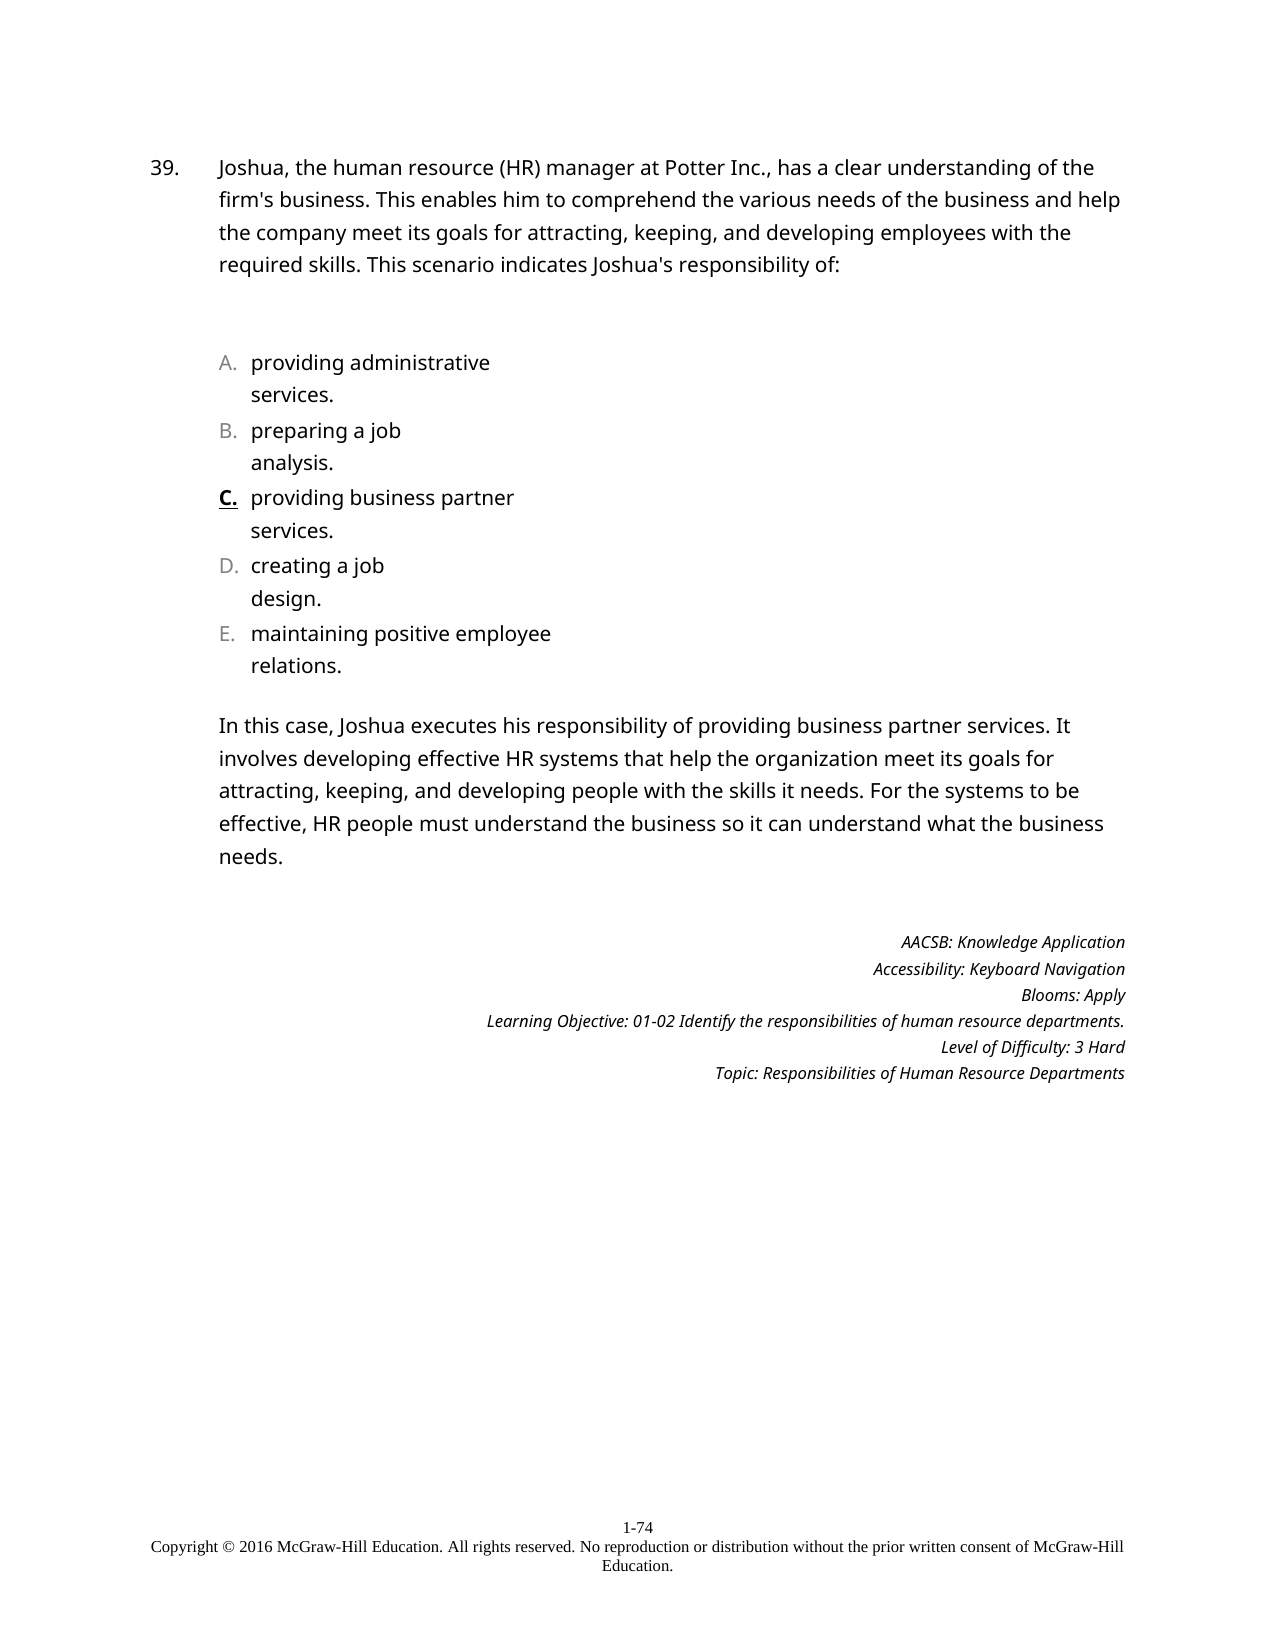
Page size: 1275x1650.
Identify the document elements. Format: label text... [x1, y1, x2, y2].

table_header AACSB: Knowledge Application Accessibility: Keyboard Navigation Blooms: Apply Learning Objective: 01-02 Identify the responsibilities of human resource departments. Level of Difficulty: 3 Hard Topic: Responsibilities of Human Resource Departments [150, 931, 1125, 1120]
table_header 39. [150, 153, 218, 902]
table_header Joshua, the human resource (HR) manager at Potter Inc., has a clear understanding of the firm's business. This enables him to comprehend the various needs of the business and help the company meet its goals for attracting, keeping, and developing employees with the required skills. This scenario indicates Joshua's responsibility of: In this case, Joshua executes his responsibility of providing business partner services. It involves developing effective HR systems that help the organization meet its goals for attracting, keeping, and developing people with the skills it needs. For the systems to be effective, HR people must understand the business so it can understand what the business needs. [219, 153, 1125, 902]
